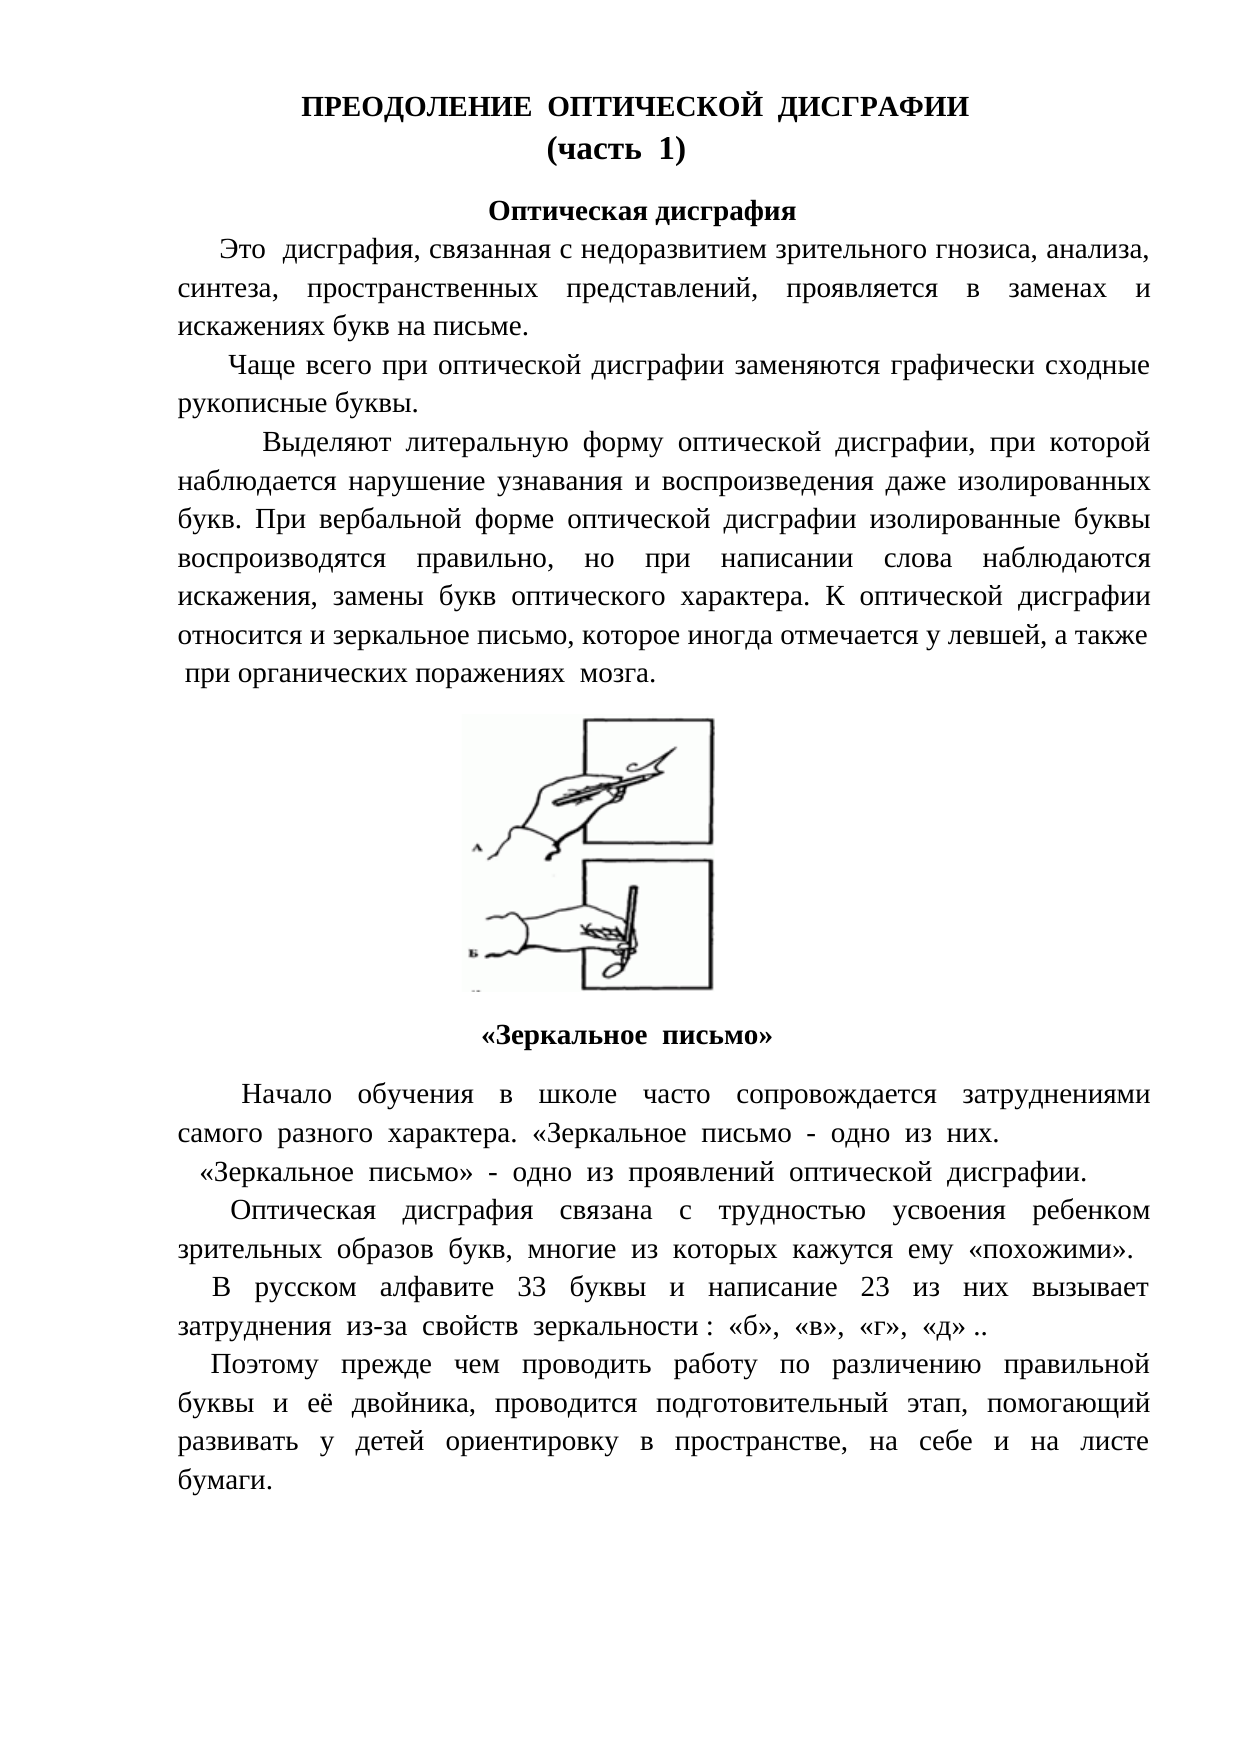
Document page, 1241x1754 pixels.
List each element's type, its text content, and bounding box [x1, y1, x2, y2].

text В русском алфавите 33 буквы и написание 23 из них вызывает затруднения из-за свойств зеркальности : «б», «в», «г», «д» .. [177, 1269, 1152, 1341]
text Поэтому прежде чем проводить работу по различению правильной буквы и её двойника, проводится подготовительный этап, помогающий развивать у детей ориентировку в пространстве, на себе и на листе бумаги. [177, 1346, 1152, 1496]
text «Зеркальное письмо» [177, 1017, 1152, 1051]
text «Зеркальное письмо» - одно из проявлений оптической дисграфии. [177, 1154, 1152, 1187]
text Начало обучения в школе часто сопровождается затруднениями самого разного характера. «Зеркальное письмо - одно из них. [177, 1077, 1152, 1149]
text Это дисграфия, связанная с недоразвитием зрительного гнозиса, анализа, синтеза, пространственных представлений, проявляется в заменах и искажениях букв на письме. [177, 231, 1152, 342]
subtitle ПРЕОДОЛЕНИЕ ОПТИЧЕСКОЙ ДИСГРАФИИ (часть 1) [177, 89, 1152, 166]
subtitle Оптическая дисграфия [177, 193, 1152, 226]
text Чаще всего при оптической дисграфии заменяются графически сходные рукописные буквы. [177, 347, 1152, 419]
text при органических поражениях мозга. [177, 655, 1152, 689]
text Оптическая дисграфия связана с трудностью усвоения ребенком зрительных образов букв, многие из которых кажутся ему «похожими». [177, 1192, 1152, 1264]
text Выделяют литеральную форму оптической дисграфии, при которой наблюдается нарушение узнавания и воспроизведения даже изолированных букв. При вербальной форме оптической дисграфии изолированные буквы воспроизводятся правильно, но при написании слова наблюдаются искажения, замены букв оптического характера. К оптической дисграфии относится и зеркальное письмо, которое иногда отмечается у левшей, а также [177, 424, 1152, 650]
picture [461, 714, 715, 992]
